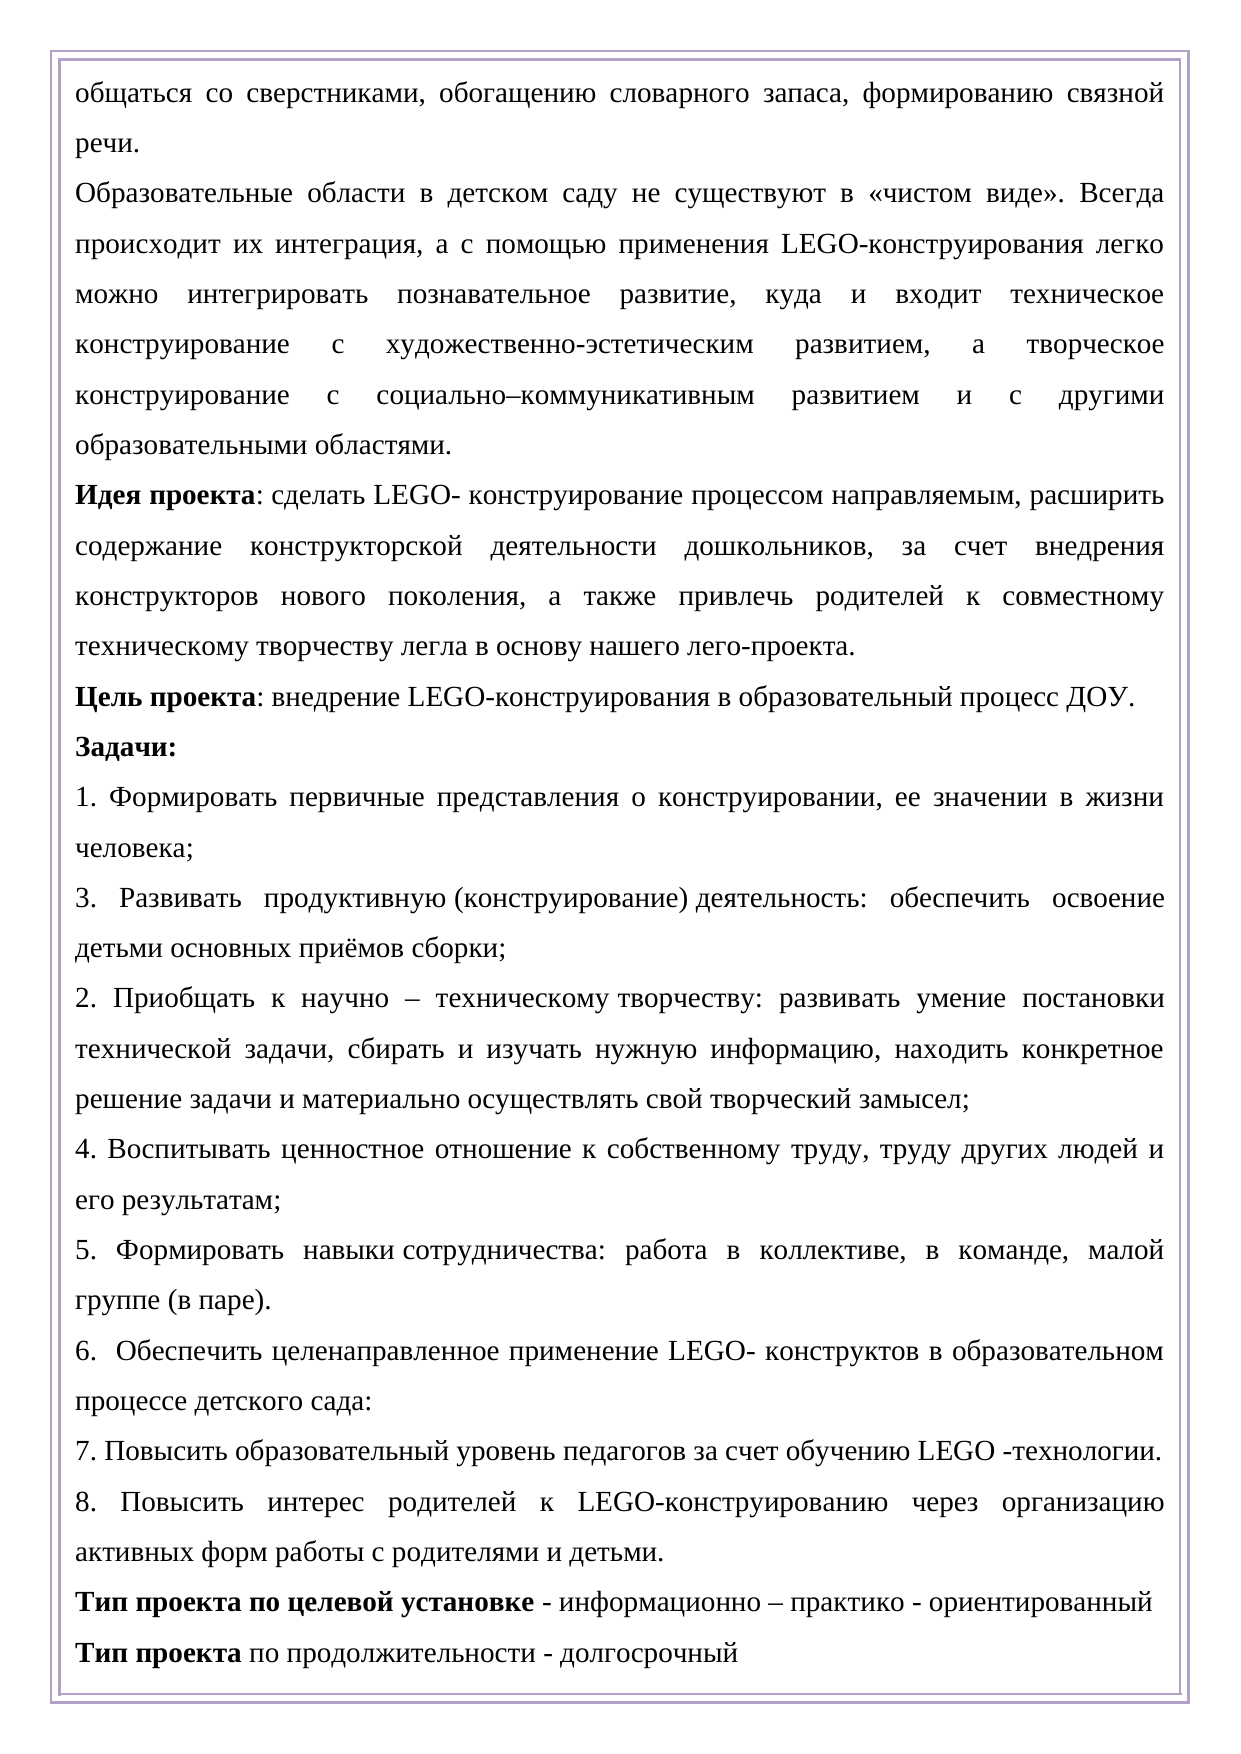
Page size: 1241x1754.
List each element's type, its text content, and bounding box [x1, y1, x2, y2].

text Задачи: [75, 729, 1165, 763]
text 5. Формировать навыки сотрудничества: работа в коллективе, в команде, малой группе (в паре). [75, 1232, 1165, 1316]
text 1. Формировать первичные представления о конструировании, ее значении в жизни человека; [75, 779, 1165, 863]
text 4. Воспитывать ценностное отношение к собственному труду, труду других людей и его результатам; [75, 1132, 1165, 1215]
text Идея проекта: сделать LEGO- конструирование процессом направляемым, расширить содержание конструкторской деятельности дошкольников, за счет внедрения конструкторов нового поколения, а также привлечь родителей к совместному техническому творчеству легла в основу нашего лего-проекта. [75, 477, 1165, 662]
text 8. Повысить интерес родителей к LEGO-конструированию через организацию активных форм работы с родителями и детьми. [75, 1484, 1165, 1568]
text Образовательные области в детском саду не существуют в «чистом виде». Всегда происходит их интеграция, а с помощью применения LEGO-конструирования легко можно интегрировать познавательное развитие, куда и входит техническое конструирование с художественно-эстетическим развитием, а творческое конструирование с социально–коммуникативным развитием и с другими образовательными областями. [75, 176, 1165, 461]
text Цель проекта: внедрение LEGO-конструирования в образовательный процесс ДОУ. [75, 679, 1165, 712]
text 3. Развивать продуктивную (конструирование) деятельность: обеспечить освоение детьми основных приёмов сборки; [75, 880, 1165, 964]
text 6. Обеспечить целенаправленное применение LEGO- конструктов в образовательном процессе детского сада: [75, 1333, 1165, 1417]
text 2. Приобщать к научно – техническому творчеству: развивать умение постановки технической задачи, сбирать и изучать нужную информацию, находить конкретное решение задачи и материально осуществлять свой творческий замысел; [75, 981, 1165, 1115]
text Тип проекта по целевой установке - информационно – практико - ориентированный [75, 1584, 1165, 1618]
text Тип проекта по продолжительности - долгосрочный [75, 1635, 1165, 1668]
text 7. Повысить образовательный уровень педагогов за счет обучению LEGO -технологии. [75, 1433, 1165, 1467]
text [75, 75, 1165, 159]
